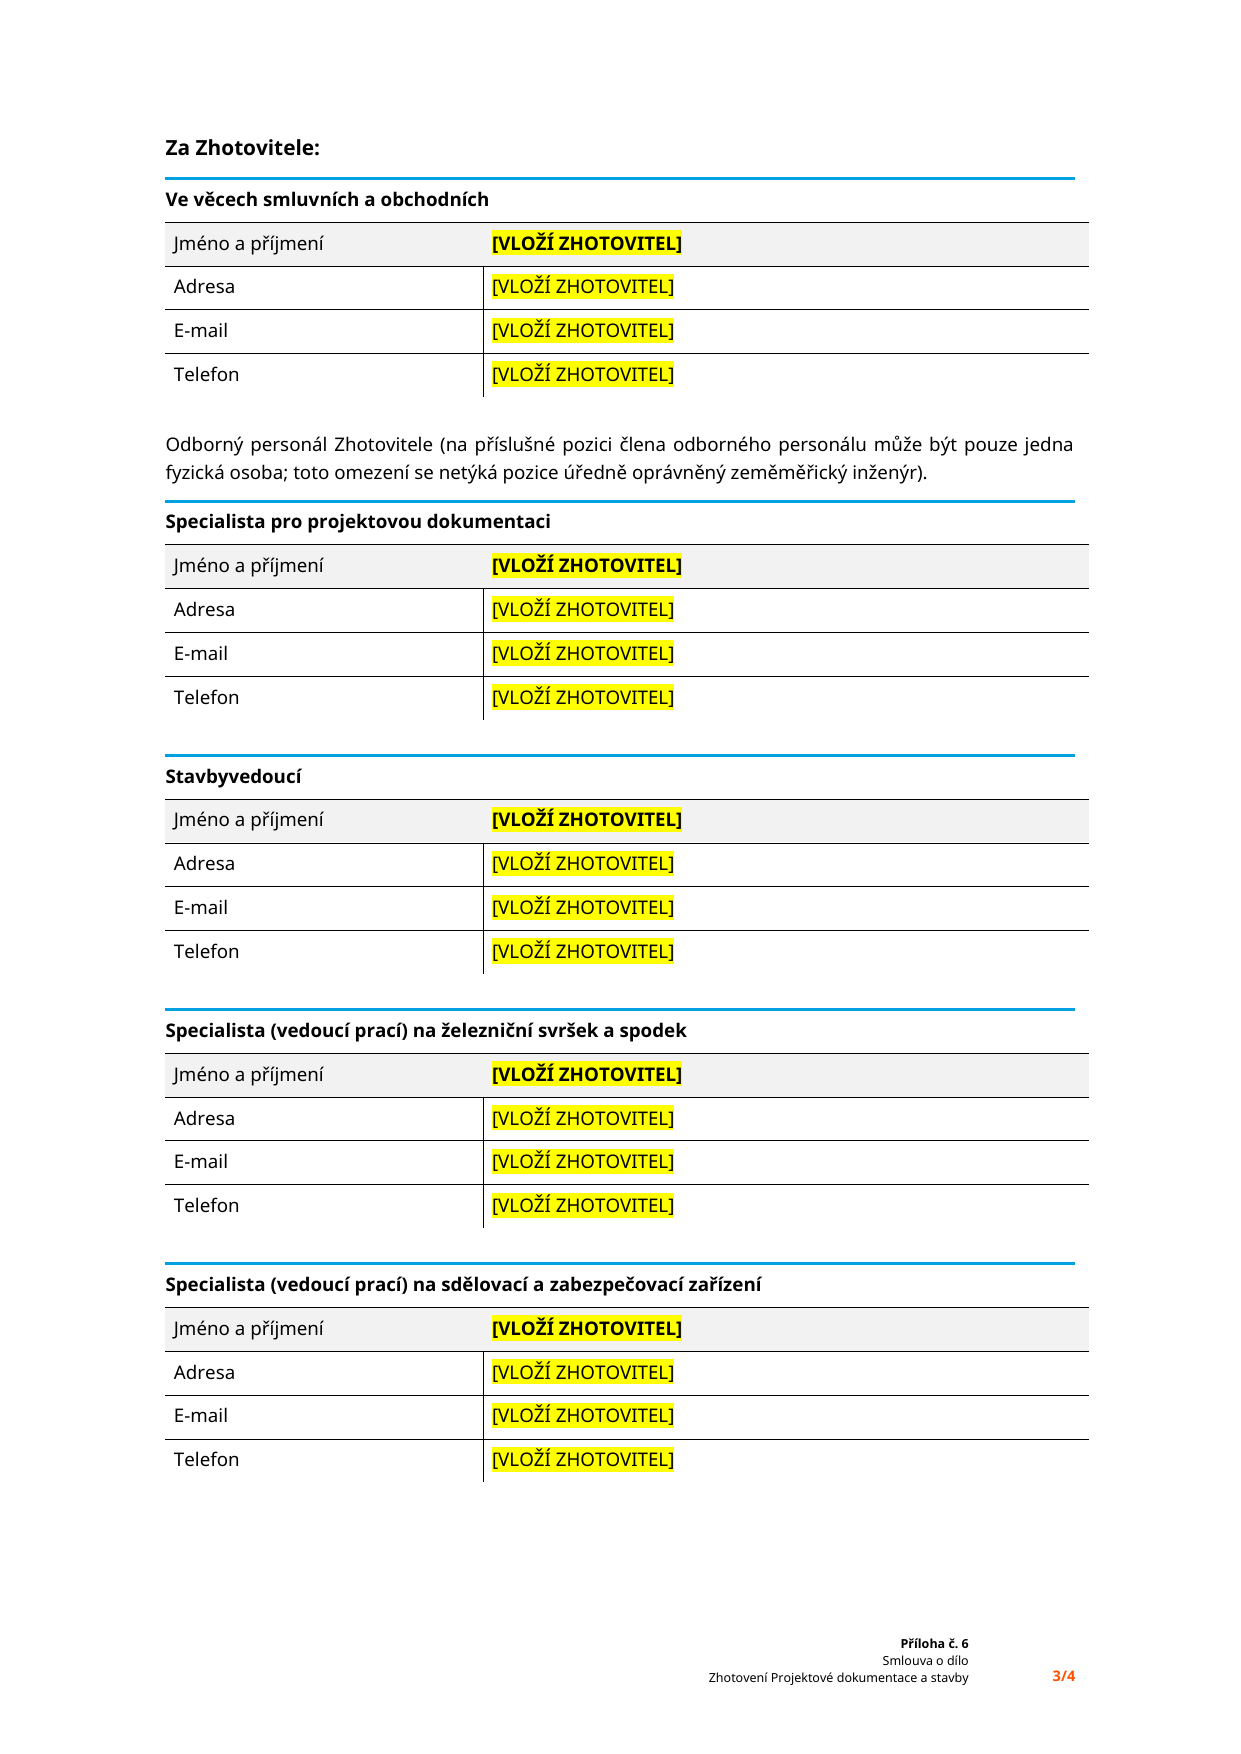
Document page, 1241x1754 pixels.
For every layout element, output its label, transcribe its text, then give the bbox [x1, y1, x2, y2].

table_header Jméno a příjmení [165, 223, 484, 266]
text Ve věcech smluvních a obchodních [165, 180, 1075, 212]
table_cell [VLOŽÍ ZHOTOVITEL] [484, 589, 1089, 632]
table_cell [VLOŽÍ ZHOTOVITEL] [484, 931, 1089, 974]
text Specialista (vedoucí prací) na železniční svršek a spodek [165, 1011, 1075, 1043]
text Stavbyvedoucí [165, 757, 1075, 788]
table_header Jméno a příjmení [165, 545, 484, 588]
text Odborný personál Zhotovitele (na příslušné pozici člena odborného personálu může být pouze jedna fyzická osoba; toto omezení se netýká pozice úředně oprávněný zeměměřický inženýr). [165, 431, 1075, 484]
table_header [VLOŽÍ ZHOTOVITEL] [484, 800, 1089, 842]
table_cell [VLOŽÍ ZHOTOVITEL] [484, 1185, 1089, 1228]
text Specialista (vedoucí prací) na sdělovací a zabezpečovací zařízení [165, 1265, 1075, 1297]
table_header [VLOŽÍ ZHOTOVITEL] [484, 545, 1089, 588]
table_header Jméno a příjmení [165, 1308, 484, 1351]
table_cell E-mail [165, 887, 483, 930]
table_cell [VLOŽÍ ZHOTOVITEL] [484, 633, 1089, 676]
text Specialista pro projektovou dokumentaci [165, 503, 1075, 534]
table_cell [VLOŽÍ ZHOTOVITEL] [484, 677, 1089, 720]
table_cell Adresa [165, 844, 483, 886]
table_header [VLOŽÍ ZHOTOVITEL] [484, 1054, 1089, 1097]
table_cell [VLOŽÍ ZHOTOVITEL] [484, 310, 1089, 353]
table_cell E-mail [165, 1141, 483, 1184]
table_cell Adresa [165, 1098, 483, 1140]
table_header [VLOŽÍ ZHOTOVITEL] [484, 1308, 1089, 1351]
text Za Zhotovitele: [165, 133, 1075, 161]
table_cell [VLOŽÍ ZHOTOVITEL] [484, 887, 1089, 930]
table_cell [VLOŽÍ ZHOTOVITEL] [484, 354, 1089, 397]
table_cell E-mail [165, 633, 483, 676]
table_cell Telefon [165, 677, 483, 720]
table_header [VLOŽÍ ZHOTOVITEL] [484, 223, 1089, 266]
table_cell Adresa [165, 267, 483, 309]
table_cell Adresa [165, 589, 483, 632]
table_cell Telefon [165, 1185, 483, 1228]
table_cell Telefon [165, 1440, 483, 1482]
table_cell Adresa [165, 1352, 483, 1394]
table_cell E-mail [165, 310, 483, 353]
table_cell [VLOŽÍ ZHOTOVITEL] [484, 1352, 1089, 1394]
table_cell E-mail [165, 1396, 483, 1438]
table_cell [VLOŽÍ ZHOTOVITEL] [484, 1396, 1089, 1438]
table_header Jméno a příjmení [165, 1054, 484, 1097]
table_cell Telefon [165, 354, 483, 397]
table_cell [VLOŽÍ ZHOTOVITEL] [484, 267, 1089, 309]
table_cell [VLOŽÍ ZHOTOVITEL] [484, 1098, 1089, 1140]
table_cell [VLOŽÍ ZHOTOVITEL] [484, 844, 1089, 886]
table_cell Telefon [165, 931, 483, 974]
table_header Jméno a příjmení [165, 800, 484, 842]
table_cell [VLOŽÍ ZHOTOVITEL] [484, 1440, 1089, 1482]
table_cell [VLOŽÍ ZHOTOVITEL] [484, 1141, 1089, 1184]
